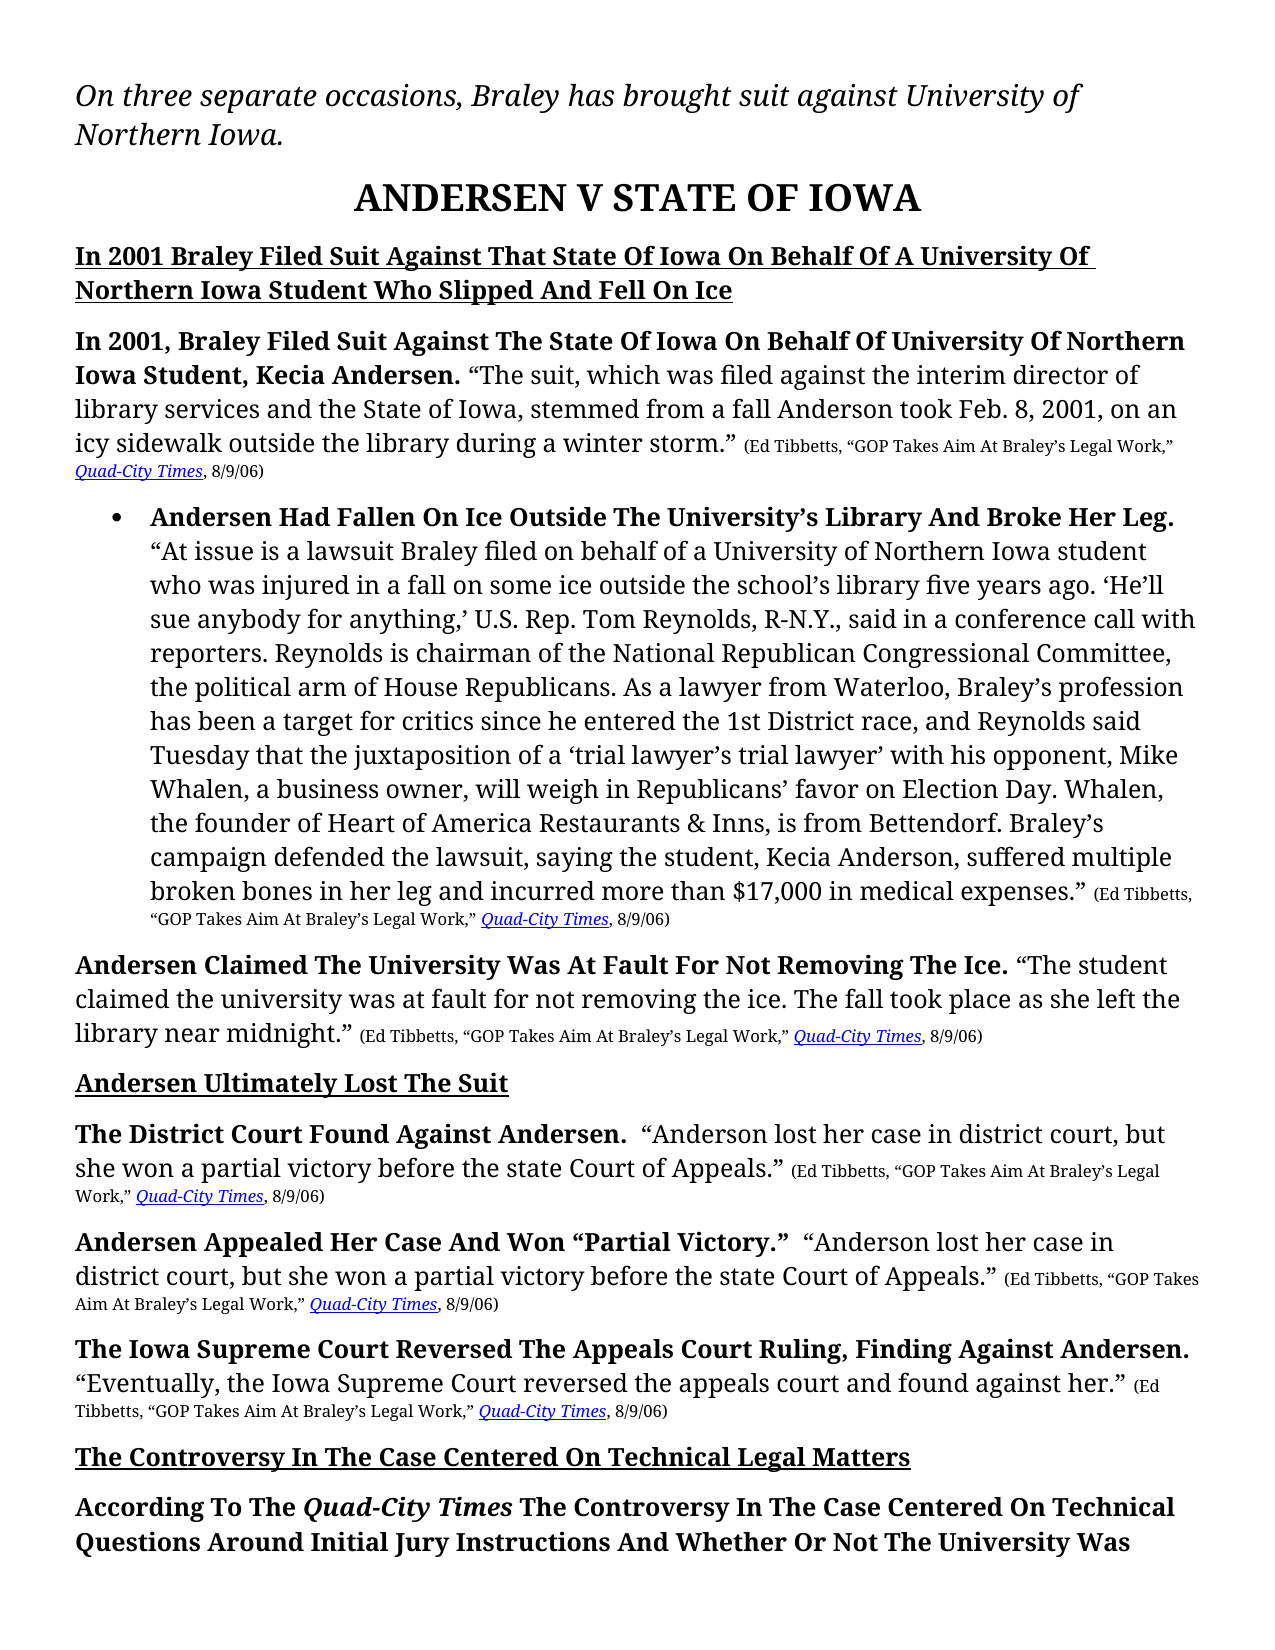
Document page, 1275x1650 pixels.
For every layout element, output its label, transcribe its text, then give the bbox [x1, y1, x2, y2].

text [75, 1490, 1200, 1558]
text Andersen Claimed The University Was At Fault For Not Removing The Ice. “The student claimed the university was at fault for not removing the ice. The fall took place as she left the library near midnight.” (Ed Tibbetts, “GOP Takes Aim At Braley’s Legal Work,” Quad-City Times, 8/9/06) [75, 947, 1200, 1049]
text In 2001 Braley Filed Suit Against That State Of Iowa On Behalf Of A University Of Northern Iowa Student Who Slipped And Fell On Ice [75, 239, 1200, 307]
text The Iowa Supreme Court Reversed The Appeals Court Ruling, Finding Against Andersen. “Eventually, the Iowa Supreme Court reversed the appeals court and found against her.” (Ed Tibbetts, “GOP Takes Aim At Braley’s Legal Work,” Quad-City Times, 8/9/06) [75, 1332, 1200, 1423]
text Andersen Appealed Her Case And Won “Partial Victory.” “Anderson lost her case in district court, but she won a partial victory before the state Court of Appeals.” (Ed Tibbetts, “GOP Takes Aim At Braley’s Legal Work,” Quad-City Times, 8/9/06) [75, 1224, 1200, 1315]
text On three separate occasions, Braley has brought suit against University of Northern Iowa. [75, 75, 1200, 154]
text ANDERSEN V STATE OF IOWA [75, 171, 1200, 222]
list Andersen Had Fallen On Ice Outside The University’s Library And Broke Her Leg. “At issue is a lawsuit Braley filed on behalf of a University of Northern Iowa student who was injured in a fall on some ice outside the school’s library five years ago. ‘He’ll sue anybody for anything,’ U.S. Rep. Tom Reynolds, R-N.Y., said in a conference call with reporters. Reynolds is chairman of the National Republican Congressional Committee, the political arm of House Republicans. As a lawyer from Waterloo, Braley’s profession has been a target for critics since he entered the 1st District race, and Reynolds said Tuesday that the juxtaposition of a ‘trial lawyer’s trial lawyer’ with his opponent, Mike Whalen, a business owner, will weigh in Republicans’ favor on Election Day. Whalen, the founder of Heart of America Restaurants & Inns, is from Bettendorf. Braley’s campaign defended the lawsuit, saying the student, Kecia Anderson, suffered multiple broken bones in her leg and incurred more than $17,000 in medical expenses.” (Ed Tibbetts, “GOP Takes Aim At Braley’s Legal Work,” Quad-City Times, 8/9/06) [112, 499, 1200, 931]
text The Controversy In The Case Centered On Technical Legal Matters [75, 1439, 1200, 1473]
text In 2001, Braley Filed Suit Against The State Of Iowa On Behalf Of University Of Northern Iowa Student, Kecia Andersen. “The suit, which was filed against the interim director of library services and the State of Iowa, stemmed from a fall Anderson took Feb. 8, 2001, on an icy sidewalk outside the library during a winter storm.” (Ed Tibbetts, “GOP Takes Aim At Braley’s Legal Work,” Quad-City Times, 8/9/06) [75, 323, 1200, 482]
text Andersen Ultimately Lost The Suit [75, 1066, 1200, 1100]
text The District Court Found Against Andersen. “Anderson lost her case in district court, but she won a partial victory before the state Court of Appeals.” (Ed Tibbetts, “GOP Takes Aim At Braley’s Legal Work,” Quad-City Times, 8/9/06) [75, 1117, 1200, 1208]
